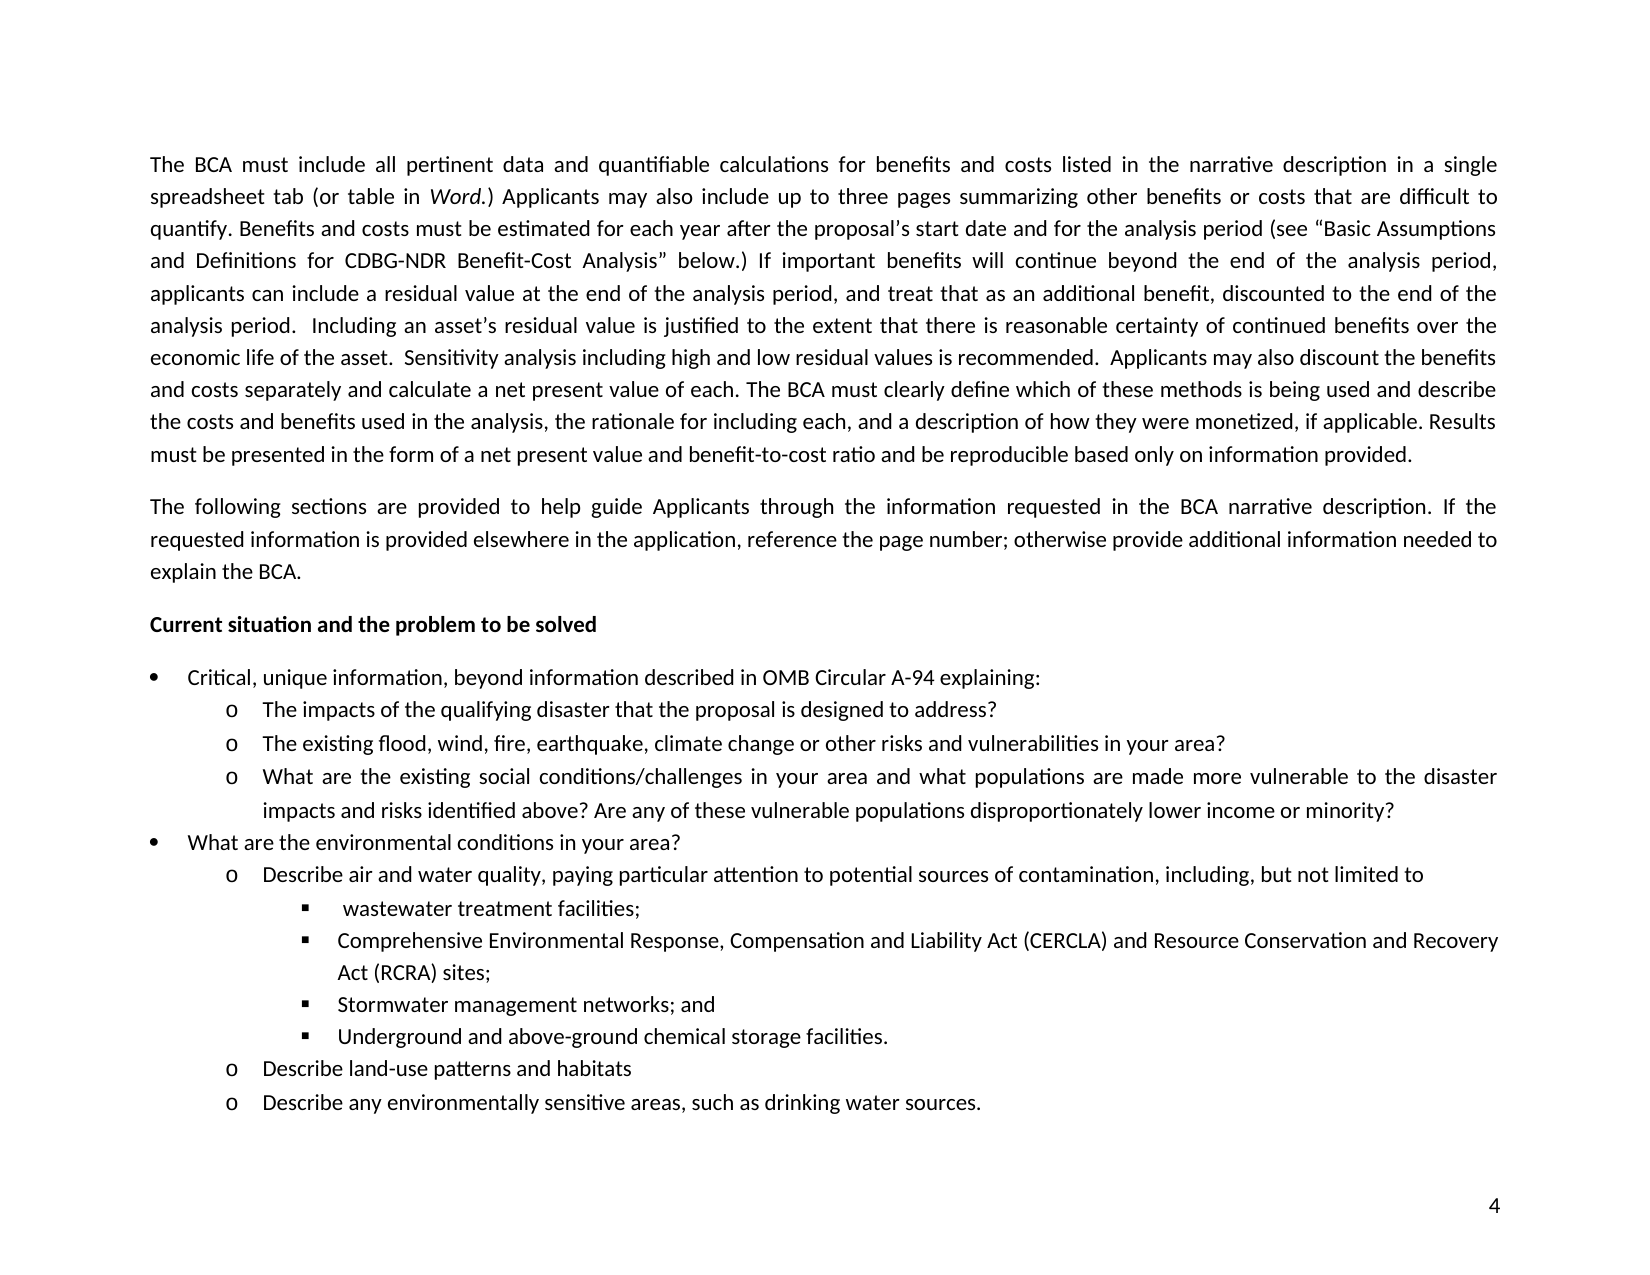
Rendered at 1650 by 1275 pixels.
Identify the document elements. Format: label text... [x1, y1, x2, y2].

list Underground and above-ground chemical storage facilities. [300, 1022, 1500, 1050]
list The existing flood, wind, fire, earthquake, climate change or other risks and vulnerabilities in your area? [225, 729, 1500, 758]
list Describe air and water quality, paying particular attention to potential sources of contamination, including, but not limited to [225, 860, 1500, 889]
list The impacts of the qualifying disaster that the proposal is designed to address? [225, 695, 1500, 724]
list What are the existing social conditions/challenges in your area and what populations are made more vulnerable to the disaster impacts and risks identified above? Are any of these vulnerable populations disproportionately lower income or minority? [225, 762, 1500, 824]
list Critical, unique information, beyond information described in OMB Circular A-94 explaining: [150, 663, 1500, 691]
list Stormwater management networks; and [300, 990, 1500, 1018]
list Comprehensive Environmental Response, Compensation and Liability Act (CERCLA) and Resource Conservation and Recovery Act (RCRA) sites; [300, 926, 1500, 986]
text Current situation and the problem to be solved [150, 610, 1500, 638]
list wastewater treatment facilities; [300, 894, 1500, 922]
text The BCA must include all pertinent data and quantifiable calculations for benefits and costs listed in the narrative description in a single spreadsheet tab (or table in Word.) Applicants may also include up to three pages summarizing other benefits or costs that are difficult to quantify. Benefits and costs must be estimated for each year after the proposal’s start date and for the analysis period (see “Basic Assumptions and Definitions for CDBG-NDR Benefit-Cost Analysis” below.) If important benefits will continue beyond the end of the analysis period, applicants can include a residual value at the end of the analysis period, and treat that as an additional benefit, discounted to the end of the analysis period. Including an asset’s residual value is justified to the extent that there is reasonable certainty of continued benefits over the economic life of the asset. Sensitivity analysis including high and low residual values is recommended. Applicants may also discount the benefits and costs separately and calculate a net present value of each. The BCA must clearly define which of these methods is being used and describe the costs and benefits used in the analysis, the rationale for including each, and a description of how they were monetized, if applicable. Results must be presented in the form of a net present value and benefit-to-cost ratio and be reproducible based only on information provided. [150, 150, 1500, 468]
text The following sections are provided to help guide Applicants through the information requested in the BCA narrative description. If the requested information is provided elsewhere in the application, reference the page number; otherwise provide additional information needed to explain the BCA. [150, 493, 1500, 585]
list Describe land-use patterns and habitats [225, 1054, 1500, 1084]
list What are the environmental conditions in your area? [150, 828, 1500, 856]
list Describe any environmentally sensitive areas, such as drinking water sources. [225, 1088, 1500, 1117]
